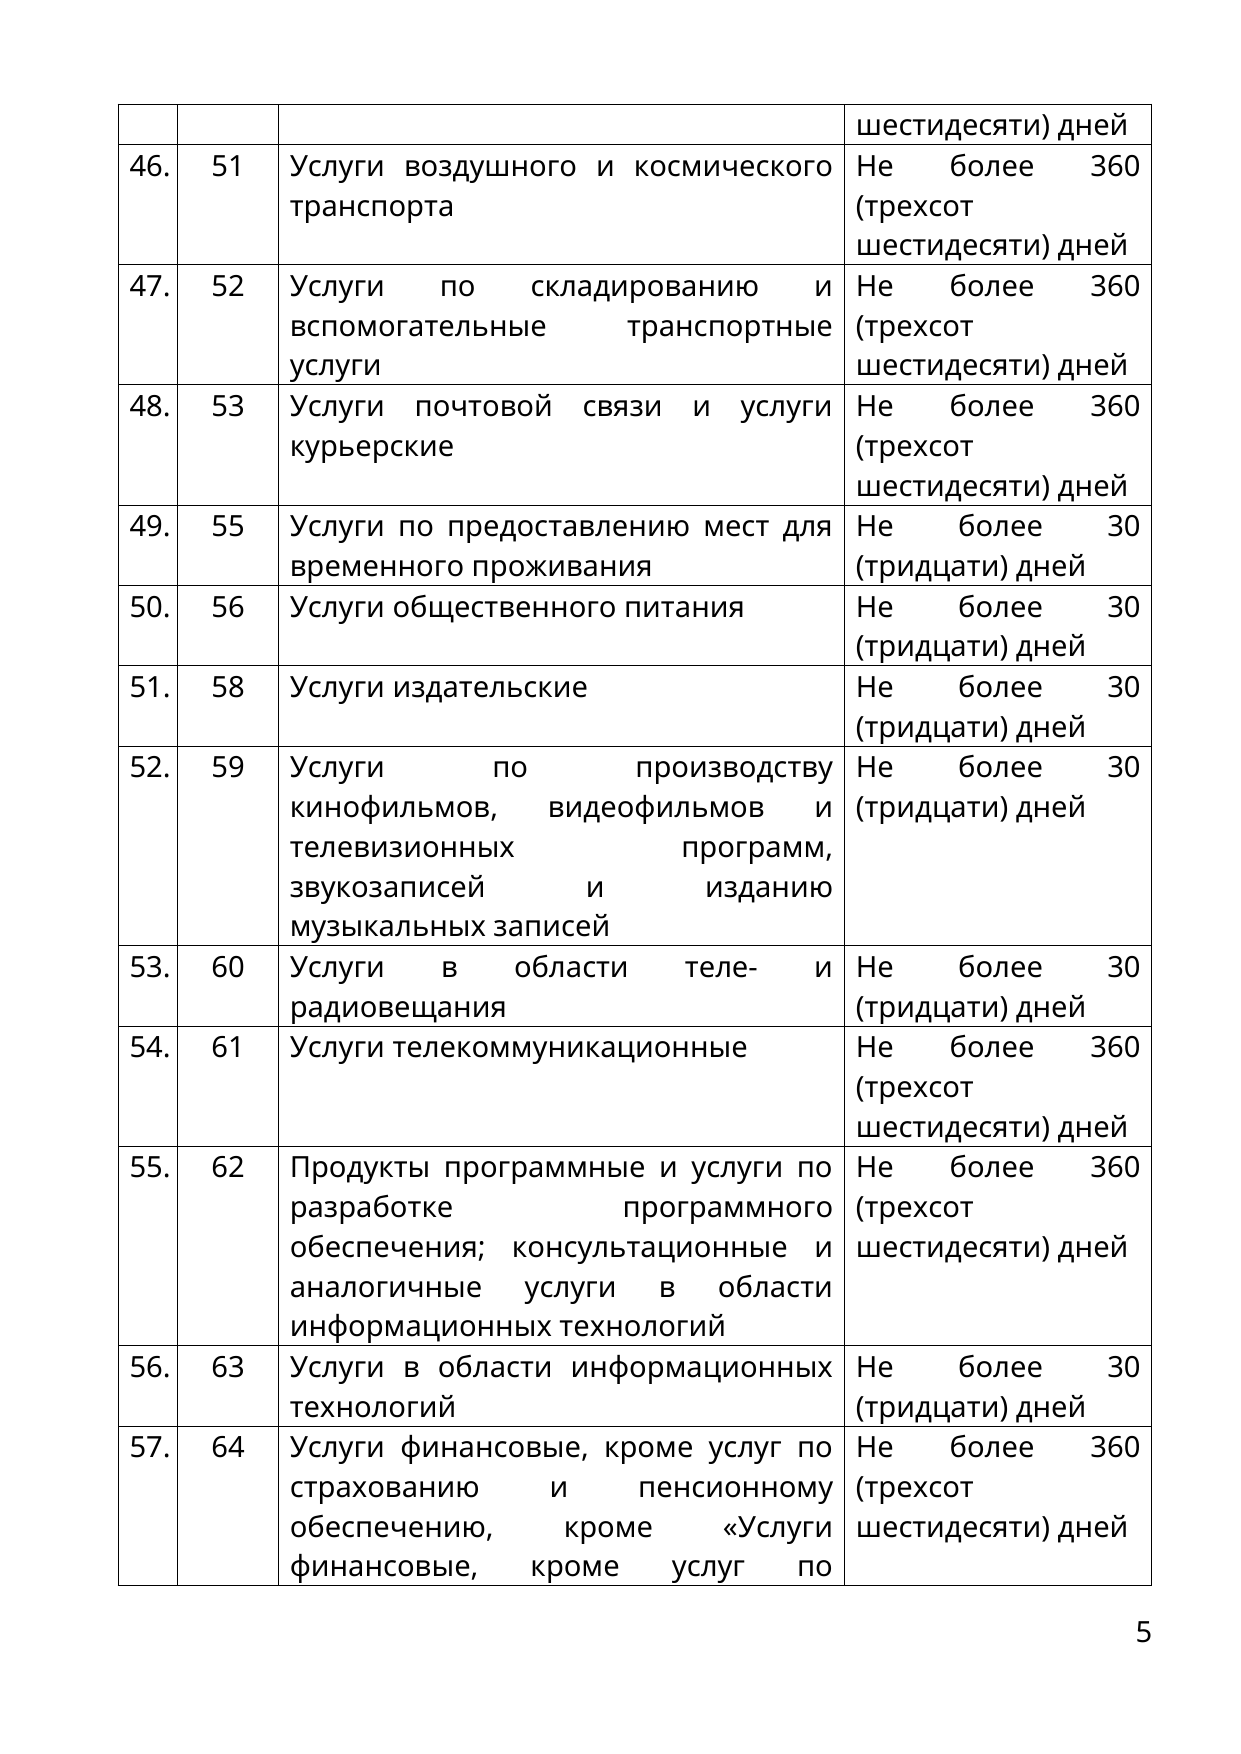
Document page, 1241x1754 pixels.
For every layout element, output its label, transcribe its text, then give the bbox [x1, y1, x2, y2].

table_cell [845, 105, 1151, 144]
table_cell [119, 946, 177, 1026]
table_cell Продукты программные и услуги по разработке программного обеспечения; консультационные и аналогичные услуги в области информационных технологий [279, 1147, 844, 1345]
table_cell 53 [178, 385, 278, 504]
table_cell Не более 30 (тридцати) дней [845, 1346, 1151, 1426]
table_cell Услуги по предоставлению мест для временного проживания [279, 506, 844, 585]
table_cell Не более 360 (трехсот шестидесяти) дней [845, 385, 1151, 504]
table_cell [279, 105, 844, 144]
table_cell [119, 145, 177, 264]
table_cell Услуги в области теле- и радиовещания [279, 946, 844, 1026]
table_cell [279, 1427, 844, 1585]
table_cell Не более 30 (тридцати) дней [845, 506, 1151, 585]
table_cell Не более 360 (трехсот шестидесяти) дней [845, 1027, 1151, 1146]
table_cell Услуги почтовой связи и услуги курьерские [279, 385, 844, 504]
table_cell 63 [178, 1346, 278, 1426]
table_cell Услуги издательские [279, 666, 844, 746]
table_cell [119, 265, 177, 384]
table_cell Услуги общественного питания [279, 586, 844, 665]
table_cell [119, 1147, 177, 1345]
table_cell [119, 747, 177, 945]
table_cell Услуги телекоммуникационные [279, 1027, 844, 1146]
table_cell 51 [178, 145, 278, 264]
table_cell [119, 506, 177, 585]
table_cell Услуги в области информационных технологий [279, 1346, 844, 1426]
table_cell [119, 105, 177, 144]
table_cell Не более 30 (тридцати) дней [845, 586, 1151, 665]
table_cell 59 [178, 747, 278, 945]
table_cell [119, 586, 177, 665]
table_cell 50 [178, 105, 278, 144]
table_cell Услуги воздушного и космического транспорта [279, 145, 844, 264]
table_cell 55 [178, 506, 278, 585]
table_cell [119, 385, 177, 504]
table_cell 62 [178, 1147, 278, 1345]
table_cell [119, 1346, 177, 1426]
table_cell [119, 1427, 177, 1585]
table_cell Не более 360 (трехсот шестидесяти) дней [845, 145, 1151, 264]
table_cell [119, 666, 177, 746]
table_cell 60 [178, 946, 278, 1026]
table_cell 64 [178, 1427, 278, 1585]
table_cell Не более 30 (тридцати) дней [845, 666, 1151, 746]
table_cell [119, 1027, 177, 1146]
table_cell 52 [178, 265, 278, 384]
table_cell Не более 30 (тридцати) дней [845, 946, 1151, 1026]
table_cell Не более 360 (трехсот шестидесяти) дней [845, 1147, 1151, 1345]
table_cell Не более 360 (трехсот шестидесяти) дней [845, 265, 1151, 384]
table_cell 58 [178, 666, 278, 746]
table_cell Услуги по производству кинофильмов, видеофильмов и телевизионных программ, звукозаписей и изданию музыкальных записей [279, 747, 844, 945]
table_cell 56 [178, 586, 278, 665]
table_cell Не более 30 (тридцати) дней [845, 747, 1151, 945]
table_cell 61 [178, 1027, 278, 1146]
table_cell Услуги по складированию и вспомогательные транспортные услуги [279, 265, 844, 384]
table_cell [845, 1427, 1151, 1585]
